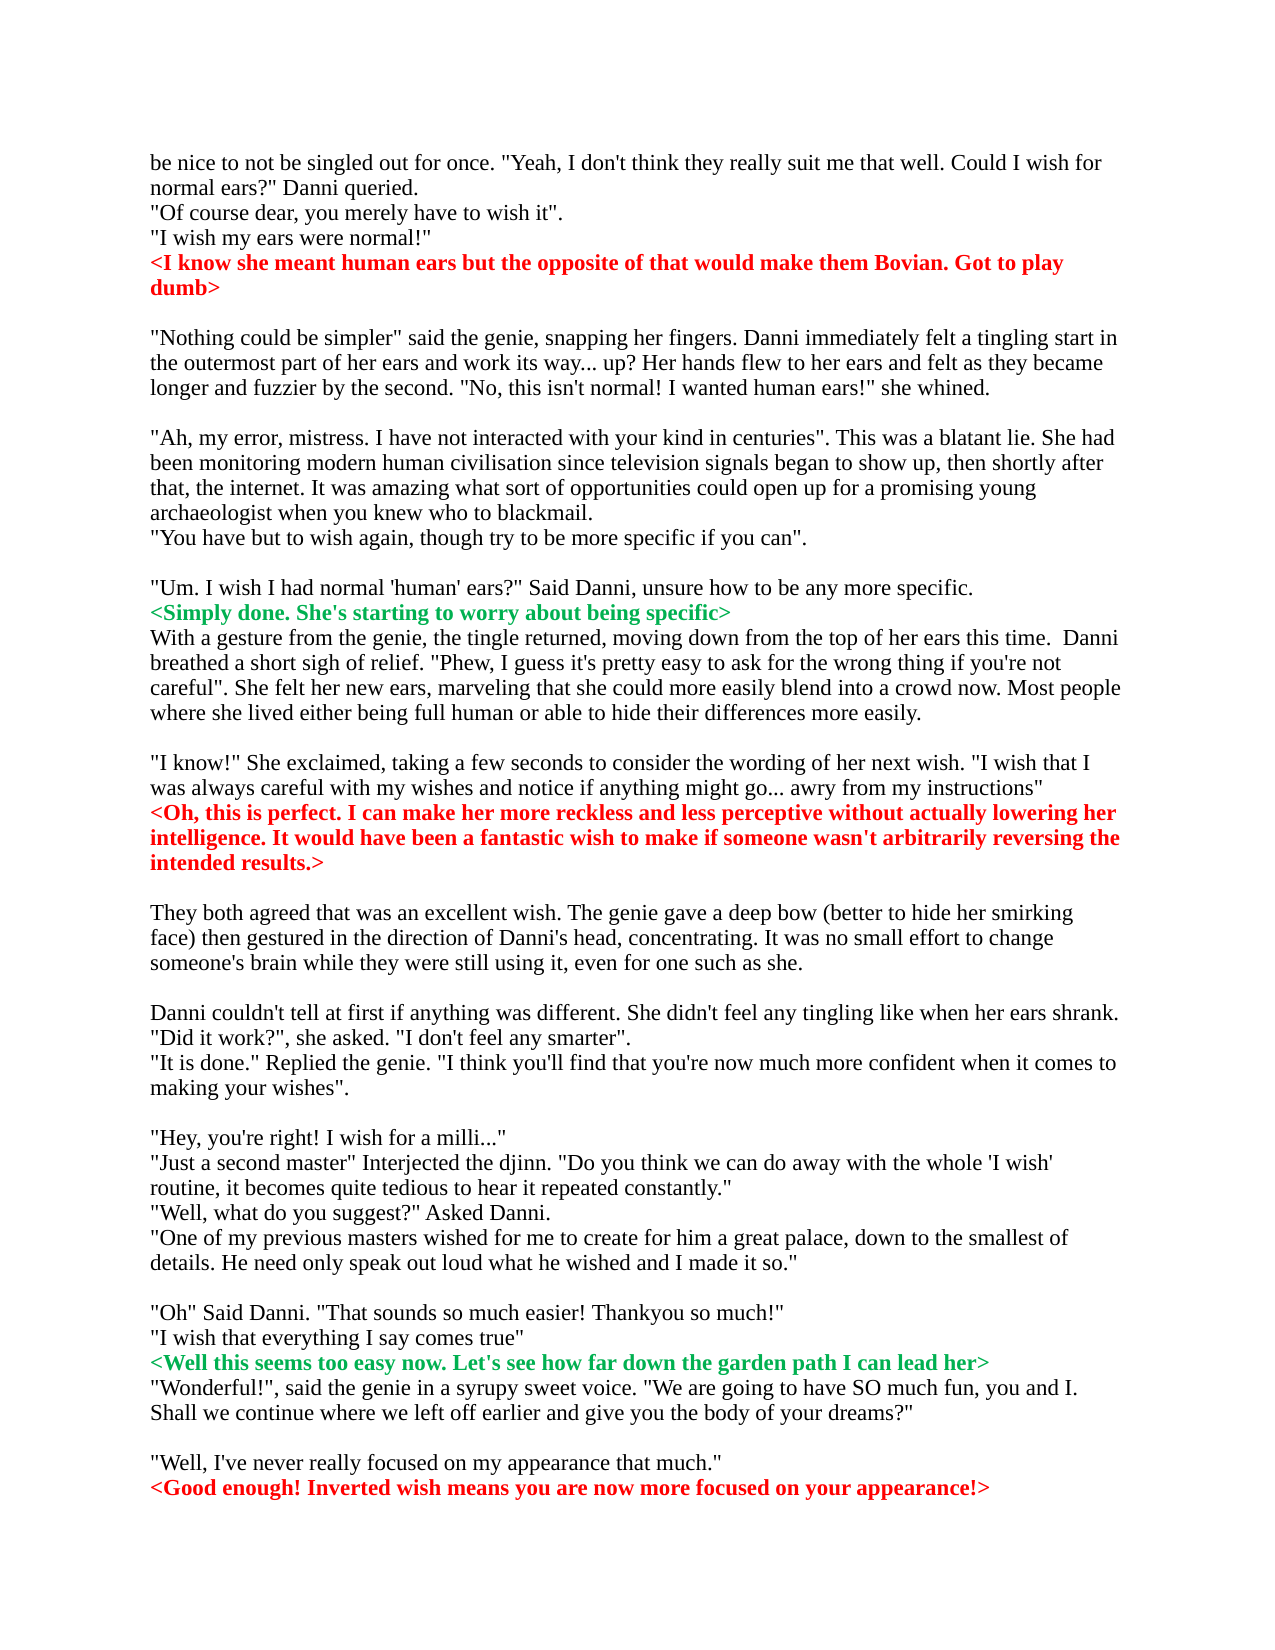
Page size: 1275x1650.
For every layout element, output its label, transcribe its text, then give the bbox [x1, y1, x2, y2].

text "It is done." Replied the genie. "I think you'll find that you're now much more confident when it comes to making your wishes". [150, 1050, 1125, 1100]
text "Just a second master" Interjected the djinn. "Do you think we can do away with the whole 'I wish' routine, it becomes quite tedious to hear it repeated constantly." [150, 1150, 1125, 1200]
text With a gesture from the genie, the tingle returned, moving down from the top of her ears this time. Danni breathed a short sigh of relief. "Phew, I guess it's pretty easy to ask for the wrong thing if you're not careful". She felt her new ears, marveling that she could more easily blend into a crowd now. Most people where she lived either being full human or able to hide their differences more easily. [150, 625, 1125, 725]
text "I wish my ears were normal!" [150, 225, 1125, 250]
text "Ah, my error, mistress. I have not interacted with your kind in centuries". This was a blatant lie. She had been monitoring modern human civilisation since television signals began to show up, then shortly after that, the internet. It was amazing what sort of opportunities could open up for a promising young archaeologist when you knew who to blackmail. [150, 425, 1125, 525]
text <I know she meant human ears but the opposite of that would make them Bovian. Got to play dumb> [150, 250, 1125, 300]
text "You have but to wish again, though try to be more specific if you can". [150, 525, 1125, 550]
text <Oh, this is perfect. I can make her more reckless and less perceptive without actually lowering her intelligence. It would have been a fantastic wish to make if someone wasn't arbitrarily reversing the intended results.> [150, 800, 1125, 875]
text "Hey, you're right! I wish for a milli..." [150, 1125, 1125, 1150]
text "Um. I wish I had normal 'human' ears?" Said Danni, unsure how to be any more specific. [150, 575, 1125, 600]
text "Nothing could be simpler" said the genie, snapping her fingers. Danni immediately felt a tingling start in the outermost part of her ears and work its way... up? Her hands flew to her ears and felt as they became longer and fuzzier by the second. "No, this isn't normal! I wanted human ears!" she whined. [150, 325, 1125, 400]
text Danni couldn't tell at first if anything was different. She didn't feel any tingling like when her ears shrank. "Did it work?", she asked. "I don't feel any smarter". [150, 1000, 1125, 1050]
text <Simply done. She's starting to worry about being specific> [150, 600, 1125, 625]
text "I wish that everything I say comes true" [150, 1325, 1125, 1350]
text "Wonderful!", said the genie in a syrupy sweet voice. "We are going to have SO much fun, you and I. Shall we continue where we left off earlier and give you the body of your dreams?" [150, 1375, 1125, 1425]
text "I know!" She exclaimed, taking a few seconds to consider the wording of her next wish. "I wish that I was always careful with my wishes and notice if anything might go... awry from my instructions" [150, 750, 1125, 800]
text "One of my previous masters wished for me to create for him a great palace, down to the smallest of details. He need only speak out loud what he wished and I made it so." [150, 1225, 1125, 1275]
text "Of course dear, you merely have to wish it". [150, 200, 1125, 225]
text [150, 150, 1125, 200]
text They both agreed that was an excellent wish. The genie gave a deep bow (better to hide her smirking face) then gestured in the direction of Danni's head, concentrating. It was no small effort to change someone's brain while they were still using it, even for one such as she. [150, 900, 1125, 975]
text <Well this seems too easy now. Let's see how far down the garden path I can lead her> [150, 1350, 1125, 1375]
text "Oh" Said Danni. "That sounds so much easier! Thankyou so much!" [150, 1300, 1125, 1325]
text "Well, I've never really focused on my appearance that much." [150, 1450, 1125, 1475]
text "Well, what do you suggest?" Asked Danni. [150, 1200, 1125, 1225]
text <Good enough! Inverted wish means you are now more focused on your appearance!> [150, 1475, 1125, 1500]
